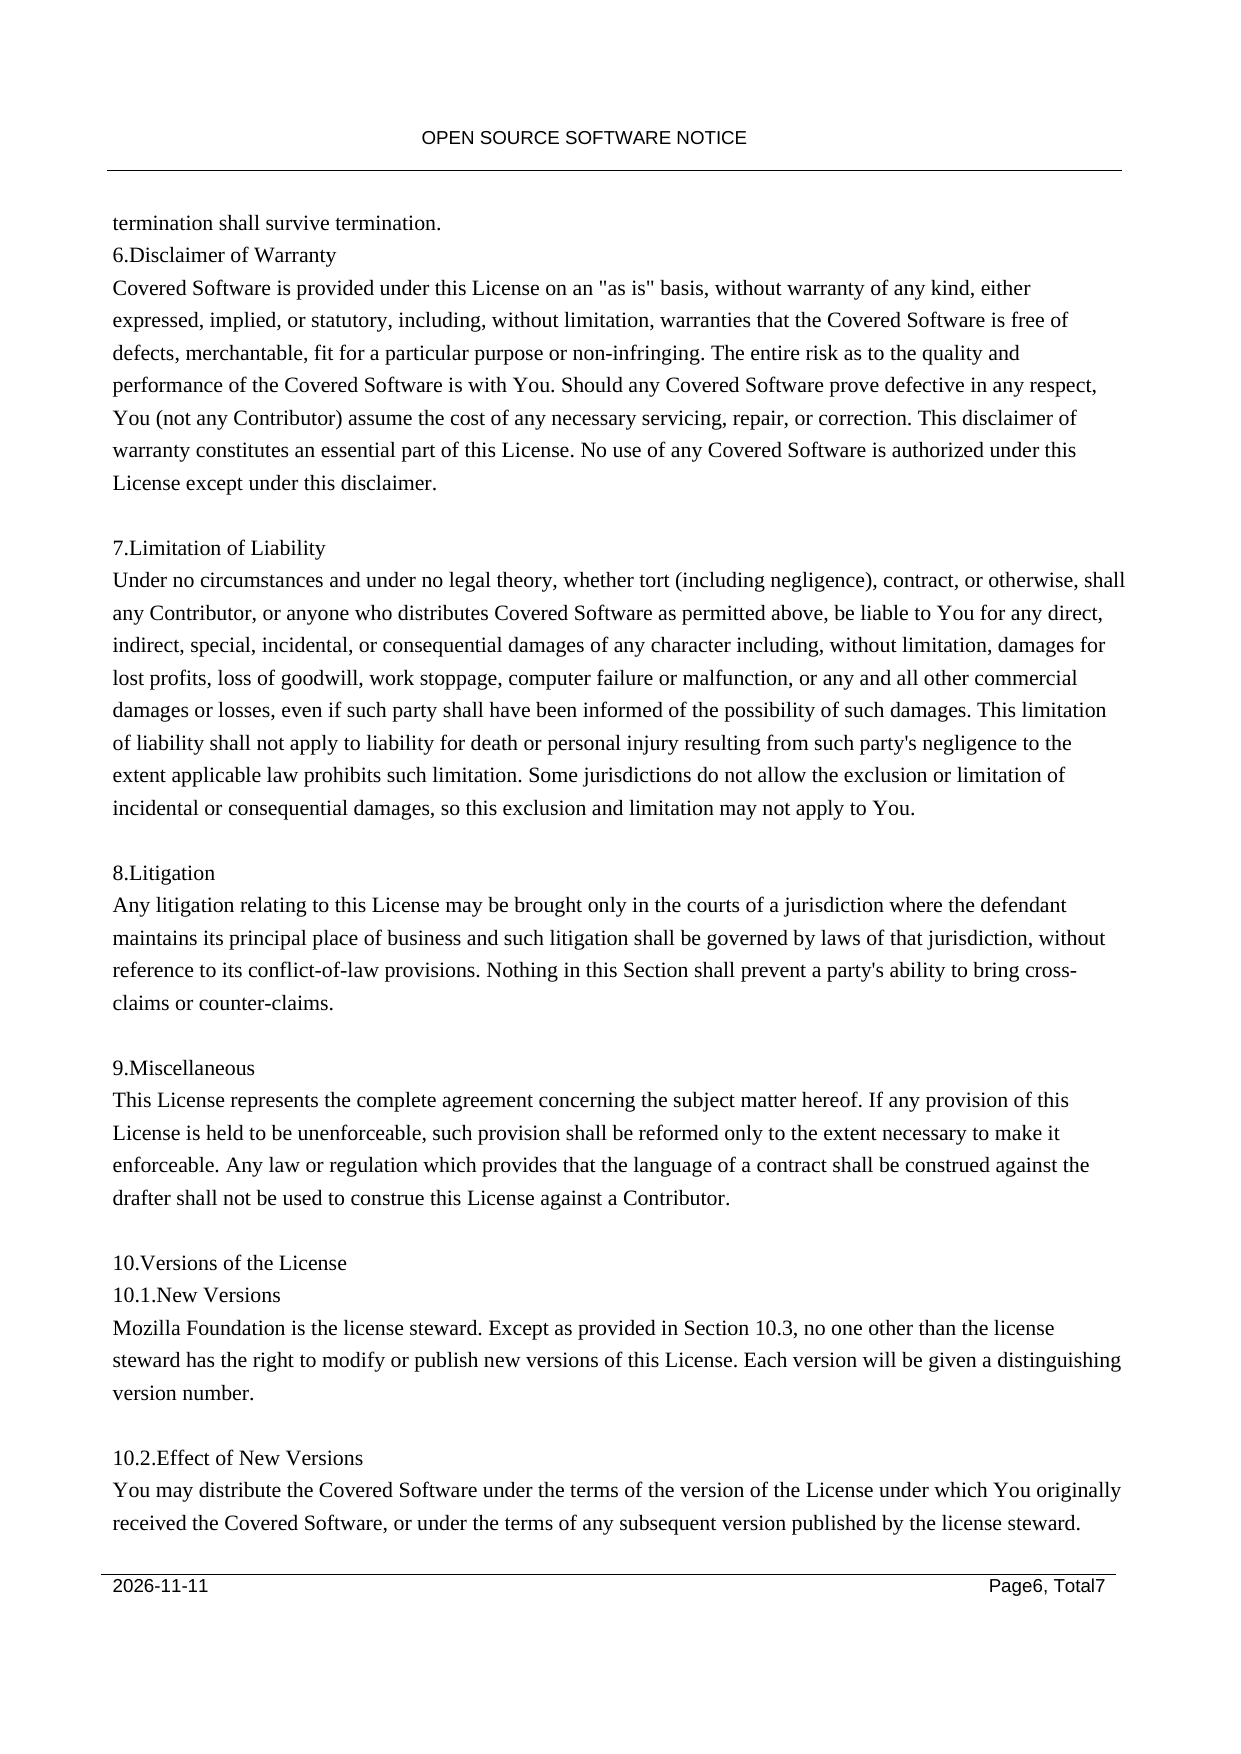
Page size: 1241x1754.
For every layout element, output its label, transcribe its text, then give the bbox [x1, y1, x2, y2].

text 10.1.New Versions [112, 1279, 1128, 1311]
text Under no circumstances and under no legal theory, whether tort (including negligence), contract, or otherwise, shall any Contributor, or anyone who distributes Covered Software as permitted above, be liable to You for any direct, indirect, special, incidental, or consequential damages of any character including, without limitation, damages for lost profits, loss of goodwill, work stoppage, computer failure or malfunction, or any and all other commercial damages or losses, even if such party shall have been informed of the possibility of such damages. This limitation of liability shall not apply to liability for death or personal injury resulting from such party's negligence to the extent applicable law prohibits such limitation. Some jurisdictions do not allow the exclusion or limitation of incidental or consequential damages, so this exclusion and limitation may not apply to You. [112, 564, 1128, 824]
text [112, 206, 1128, 239]
text This License represents the complete agreement concerning the subject matter hereof. If any provision of this License is held to be unenforceable, such provision shall be reformed only to the extent necessary to make it enforceable. Any law or regulation which provides that the language of a contract shall be construed against the drafter shall not be used to construe this License against a Contributor. [112, 1084, 1128, 1214]
text Mozilla Foundation is the license steward. Except as provided in Section 10.3, no one other than the license steward has the right to modify or publish new versions of this License. Each version will be given a distinguishing version number. [112, 1311, 1128, 1409]
text 8.Litigation [112, 856, 1128, 889]
text Covered Software is provided under this License on an "as is" basis, without warranty of any kind, either expressed, implied, or statutory, including, without limitation, warranties that the Covered Software is free of defects, merchantable, fit for a particular purpose or non-infringing. The entire risk as to the quality and performance of the Covered Software is with You. Should any Covered Software prove defective in any respect, You (not any Contributor) assume the cost of any necessary servicing, repair, or correction. This disclaimer of warranty constitutes an essential part of this License. No use of any Covered Software is authorized under this License except under this disclaimer. [112, 271, 1128, 499]
text 9.Miscellaneous [112, 1051, 1128, 1084]
text 10.Versions of the License [112, 1246, 1128, 1279]
text You may distribute the Covered Software under the terms of the version of the License under which You originally received the Covered Software, or under the terms of any subsequent version published by the license steward. [112, 1474, 1128, 1539]
text Any litigation relating to this License may be brought only in the courts of a jurisdiction where the defendant maintains its principal place of business and such litigation shall be governed by laws of that jurisdiction, without reference to its conflict-of-law provisions. Nothing in this Section shall prevent a party's ability to bring cross-claims or counter-claims. [112, 889, 1128, 1019]
text 6.Disclaimer of Warranty [112, 239, 1128, 271]
text 10.2.Effect of New Versions [112, 1441, 1128, 1474]
text 7.Limitation of Liability [112, 531, 1128, 564]
